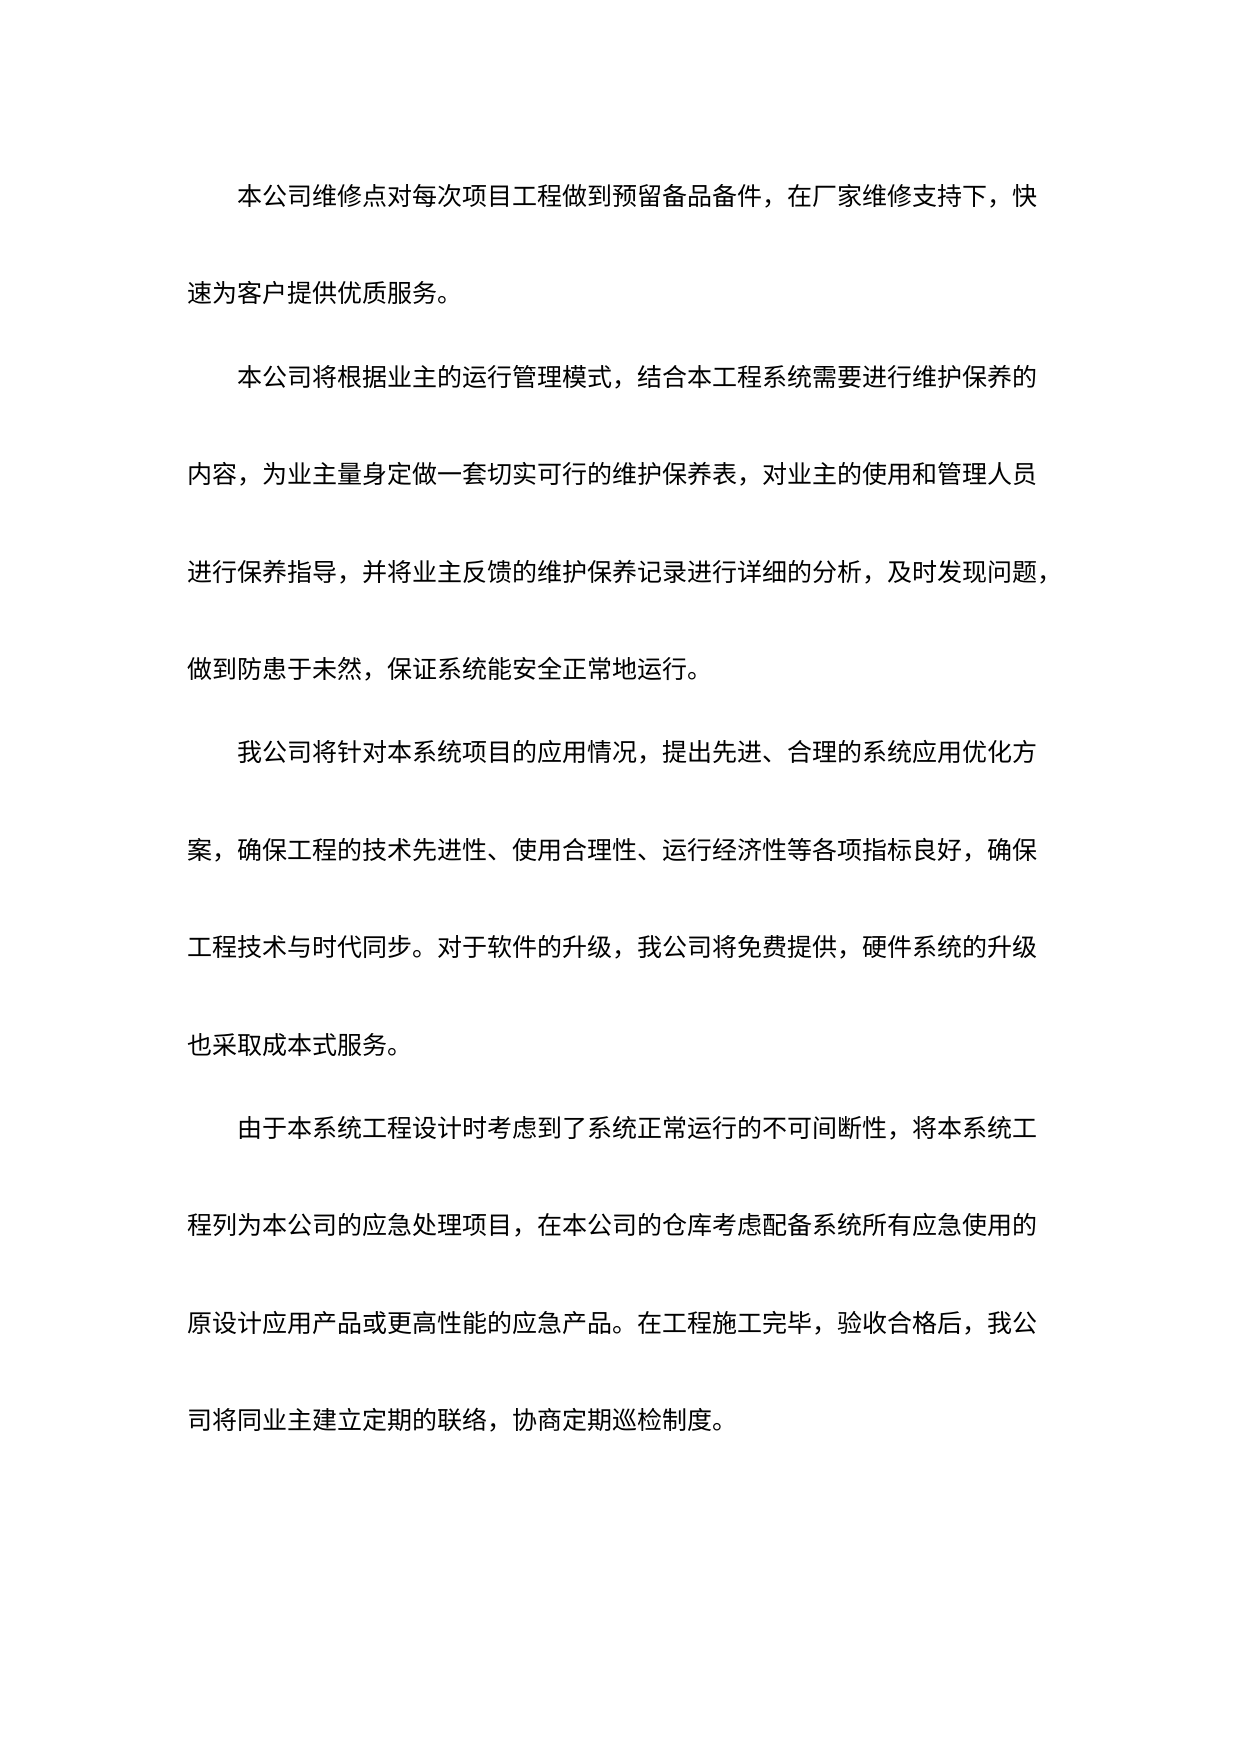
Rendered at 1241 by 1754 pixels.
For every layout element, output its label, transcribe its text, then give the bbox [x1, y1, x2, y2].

text 由于本系统工程设计时考虑到了系统正常运行的不可间断性，将本系统工程列为本公司的应急处理项目，在本公司的仓库考虑配备系统所有应急使用的原设计应用产品或更高性能的应急产品。在工程施工完毕，验收合格后，我公司将同业主建立定期的联络，协商定期巡检制度。 [187, 1094, 1053, 1451]
text 本公司维修点对每次项目工程做到预留备品备件，在厂家维修支持下，快速为客户提供优质服务。 [187, 162, 1053, 324]
text 我公司将针对本系统项目的应用情况，提出先进、合理的系统应用优化方案，确保工程的技术先进性、使用合理性、运行经济性等各项指标良好，确保工程技术与时代同步。对于软件的升级，我公司将免费提供，硬件系统的升级也采取成本式服务。 [187, 718, 1053, 1076]
text 本公司将根据业主的运行管理模式，结合本工程系统需要进行维护保养的内容，为业主量身定做一套切实可行的维护保养表，对业主的使用和管理人员进行保养指导，并将业主反馈的维护保养记录进行详细的分析，及时发现问题，做到防患于未然，保证系统能安全正常地运行。 [187, 343, 1053, 700]
